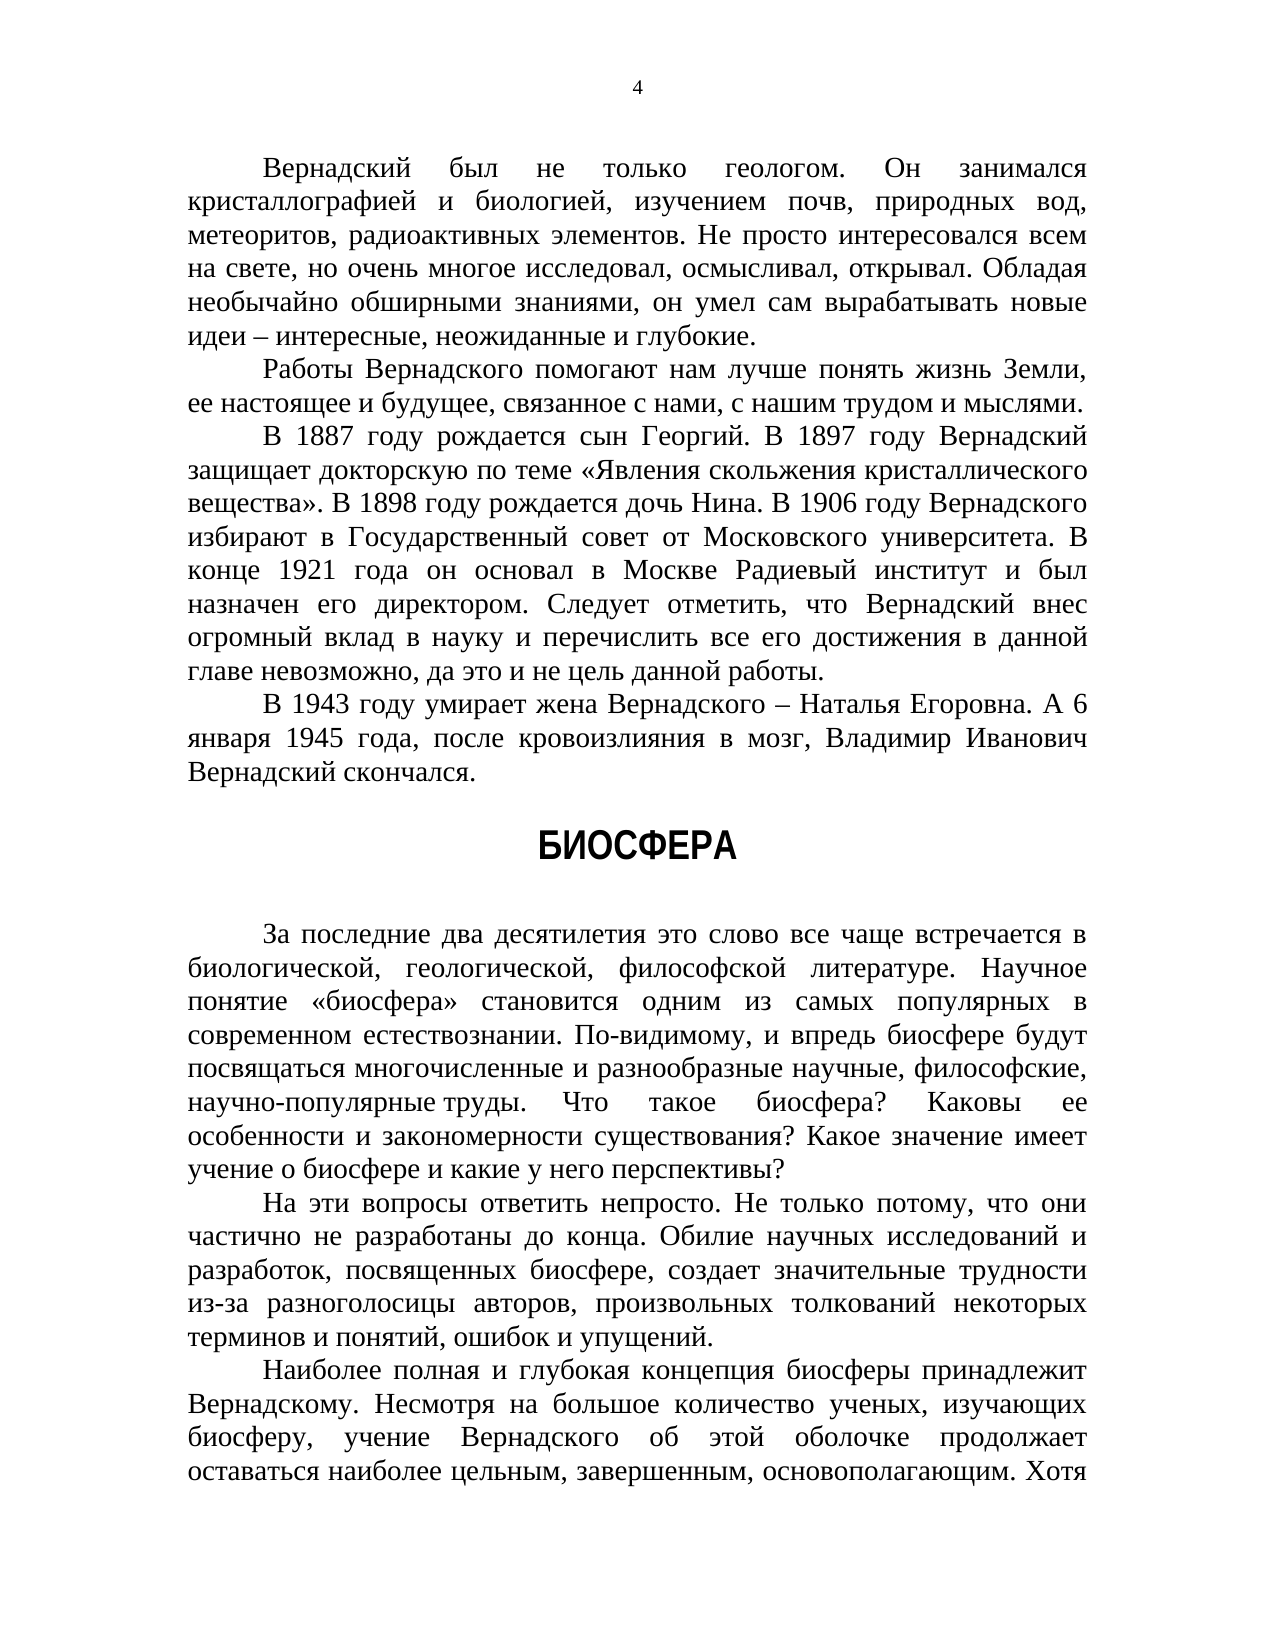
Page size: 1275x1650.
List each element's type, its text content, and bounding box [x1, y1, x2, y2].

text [187, 1352, 1088, 1487]
text В 1887 году рождается сын Георгий. В 1897 году Вернадский защищает докторскую по теме «Явления скольжения кристаллического вещества». В 1898 году рождается дочь Нина. В 1906 году Вернадского избирают в Государственный совет от Московского университета. В конце 1921 года он основал в Москве Радиевый институт и был назначен его директором. Следует отметить, что Вернадский внес огромный вклад в науку и перечислить все его достижения в данной главе невозможно, да это и не цель данной работы. [187, 418, 1088, 687]
text В 1943 году умирает жена Вернадского – Наталья Егоровна. А 6 января 1945 года, после кровоизлияния в мозг, Владимир Иванович Вернадский скончался. [187, 687, 1088, 787]
text За последние два десятилетия это слово все чаще встречается в биологической, геологической, философской литературе. Научное понятие «биосфера» становится одним из самых популярных в современном естествознании. По-видимому, и впредь биосфере будут посвящаться многочисленные и разнообразные научные, философские, научно-популярные труды. Что такое биосфера? Каковы ее особенности и закономерности существования? Какое значение имеет учение о биосфере и какие у него перспективы? [187, 916, 1088, 1185]
text На эти вопросы ответить непросто. Не только потому, что они частично не разработаны до конца. Обилие научных исследований и разработок, посвященных биосфере, создает значительные трудности из-за разноголосицы авторов, произвольных толкований некоторых терминов и понятий, ошибок и упущений. [187, 1185, 1088, 1352]
text Работы Вернадского помогают нам лучше понять жизнь Земли, ее настоящее и будущее, связанное с нами, с нашим трудом и мыслями. [187, 351, 1088, 418]
text БИОСФЕРА [187, 821, 1088, 869]
text Вернадский был не только геологом. Он занимался кристаллографией и биологией, изучением почв, природных вод, метеоритов, радиоактивных элементов. Не просто интересовался всем на свете, но очень многое исследовал, осмысливал, открывал. Обладая необычайно обширными знаниями, он умел сам вырабатывать новые идеи – интересные, неожиданные и глубокие. [187, 150, 1088, 351]
